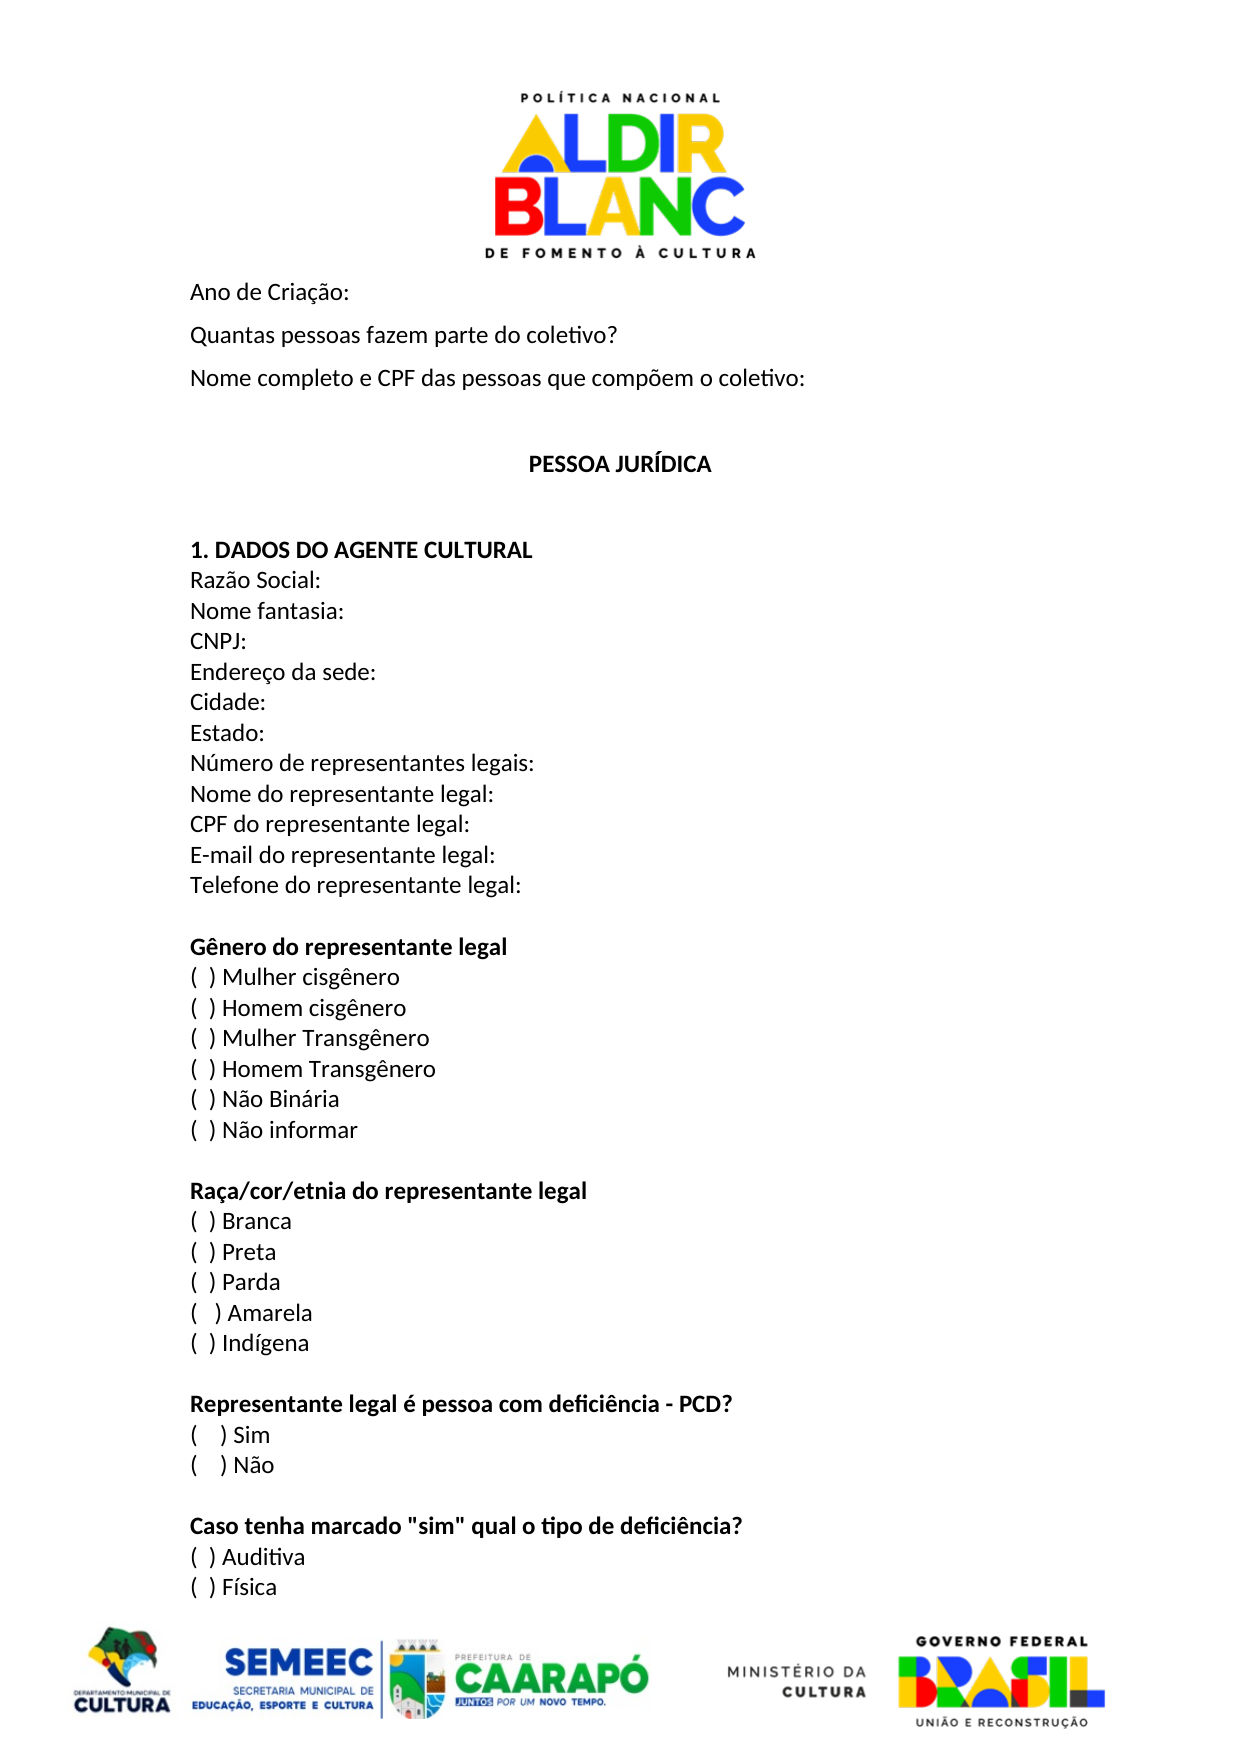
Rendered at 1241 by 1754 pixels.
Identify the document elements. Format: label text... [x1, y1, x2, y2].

text ( ) Não [190, 1449, 1051, 1480]
text ( ) Auditiva [190, 1541, 1051, 1572]
text CPF do representante legal: [190, 808, 1051, 839]
picture [63, 1621, 657, 1719]
text Caso tenha marcado "sim" qual o tipo de deficiência? [190, 1511, 1051, 1541]
text ( ) Amarela [190, 1297, 1051, 1327]
text Número de representantes legais: [190, 747, 1051, 778]
text ( ) Homem cisgênero [190, 992, 1051, 1022]
text Telefone do representante legal: [190, 869, 1051, 900]
text ( ) Branca [190, 1205, 1051, 1236]
picture [682, 1623, 1151, 1736]
text CNPJ: [190, 625, 1051, 656]
text Cidade: [190, 686, 1051, 717]
text ( ) Não informar [190, 1114, 1051, 1144]
text Ano de Criação: [190, 276, 1051, 306]
text PESSOA JURÍDICA [190, 448, 1051, 478]
text Nome do representante legal: [190, 778, 1051, 808]
text Gênero do representante legal [190, 931, 1051, 961]
text ( ) Sim [190, 1419, 1051, 1449]
text Razão Social: [190, 564, 1051, 595]
text Representante legal é pessoa com deficiência - PCD? [190, 1388, 1051, 1419]
text Estado: [190, 717, 1051, 747]
text ( ) Mulher Transgênero [190, 1022, 1051, 1053]
text Endereço da sede: [190, 656, 1051, 686]
text ( ) Homem Transgênero [190, 1053, 1051, 1083]
text ( ) Indígena [190, 1327, 1051, 1358]
text ( ) Parda [190, 1266, 1051, 1297]
text Quantas pessoas fazem parte do coletivo? [190, 319, 1051, 349]
text Raça/cor/etnia do representante legal [190, 1175, 1051, 1205]
picture [479, 73, 762, 276]
text Nome fantasia: [190, 595, 1051, 625]
text 1. DADOS DO AGENTE CULTURAL [190, 534, 1051, 564]
text ( ) Mulher cisgênero [190, 961, 1051, 992]
text ( ) Não Binária [190, 1083, 1051, 1114]
text ( ) Física [190, 1572, 1051, 1602]
text E-mail do representante legal: [190, 839, 1051, 869]
text ( ) Preta [190, 1236, 1051, 1266]
text Nome completo e CPF das pessoas que compõem o coletivo: [190, 362, 1051, 392]
